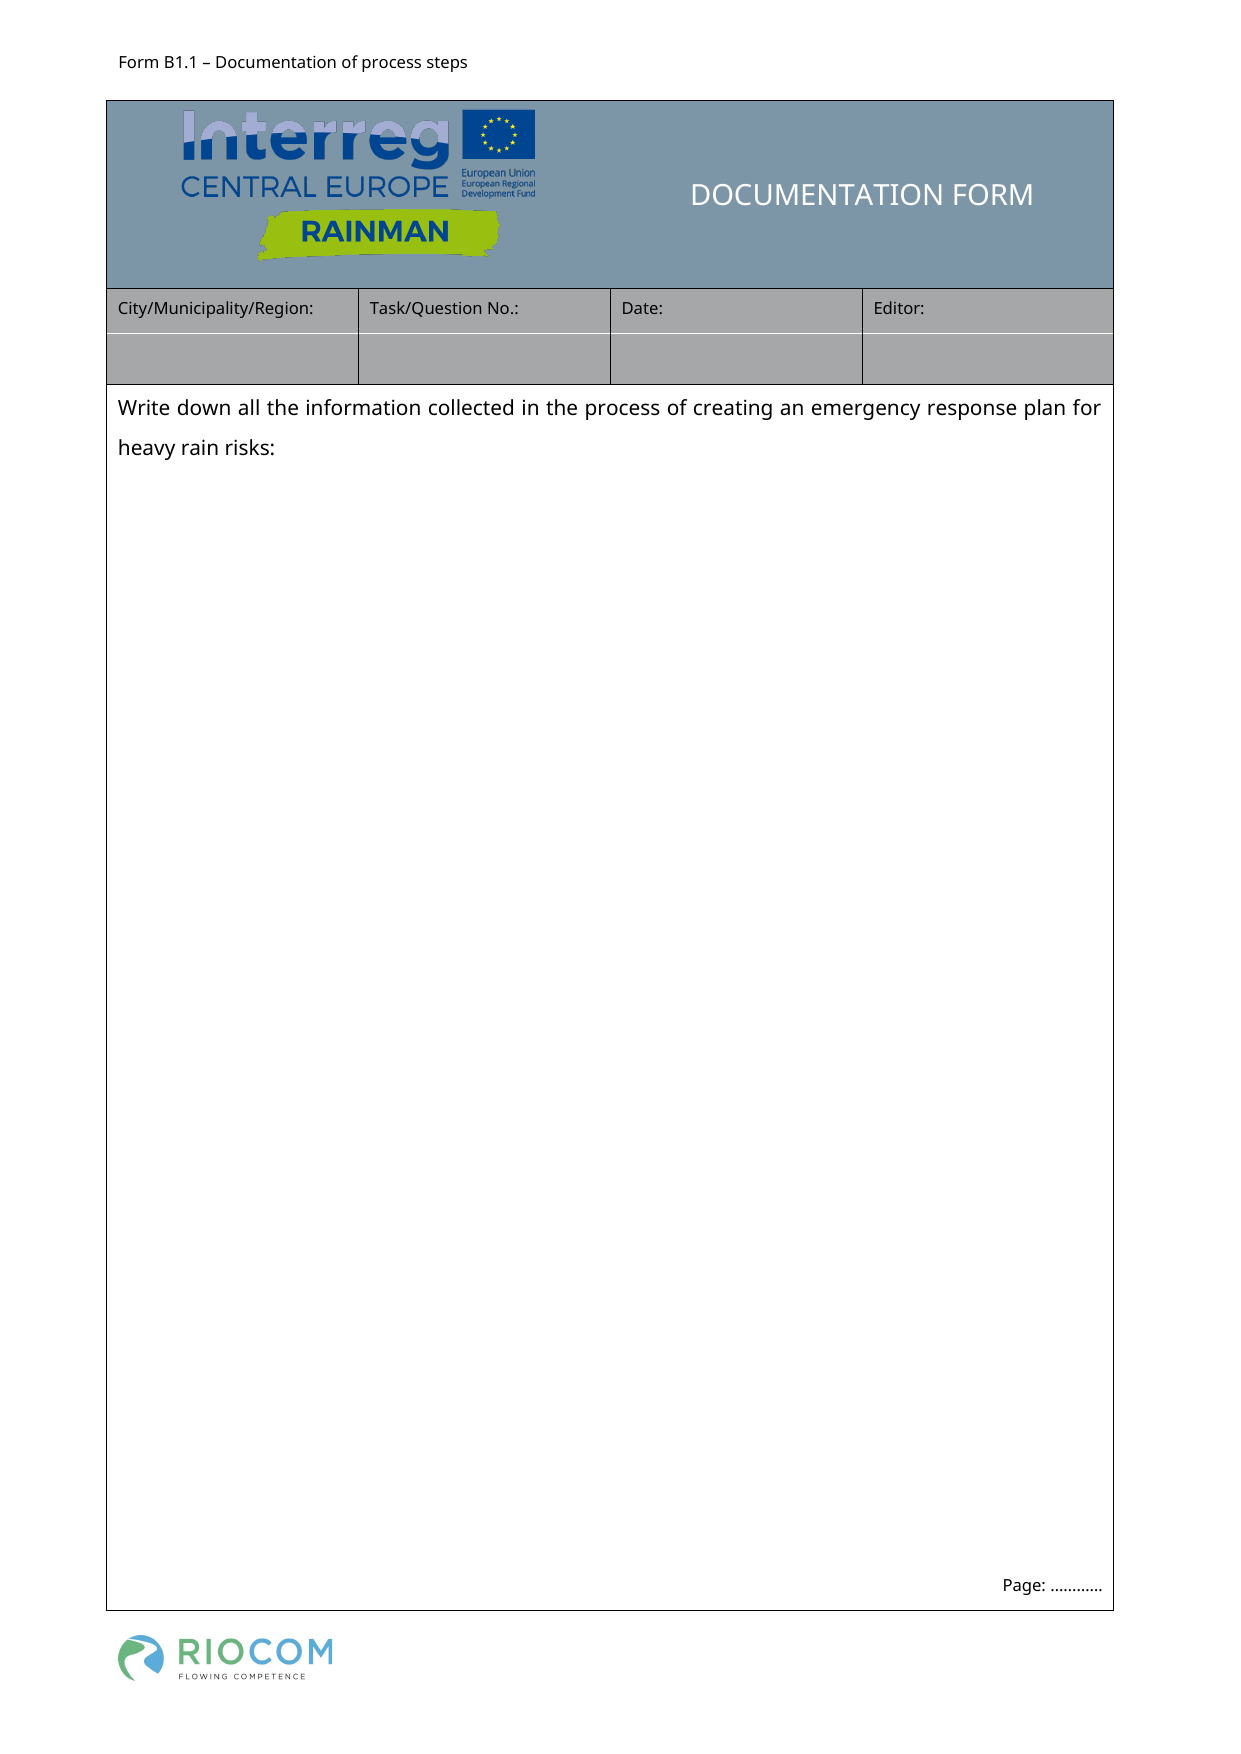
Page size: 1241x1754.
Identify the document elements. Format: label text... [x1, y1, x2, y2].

picture [181, 109, 535, 262]
table_cell City/Municipality/Region: [107, 289, 358, 333]
table_cell [611, 334, 862, 384]
table_cell Page: ………… [107, 1553, 1113, 1610]
table_cell Write down all the information collected in the process of creating an emergency response plan for heavy rain risks: [107, 385, 1113, 1553]
table_cell Task/Question No.: [359, 289, 610, 333]
table_cell [359, 334, 610, 384]
table_cell [863, 334, 1113, 384]
table_header [107, 101, 610, 288]
table_header DOCUMENTATION FORM [610, 101, 1113, 288]
table_cell [107, 334, 358, 384]
picture [118, 1635, 333, 1681]
table_cell Editor: [863, 289, 1113, 333]
table_cell Date: [611, 289, 862, 333]
